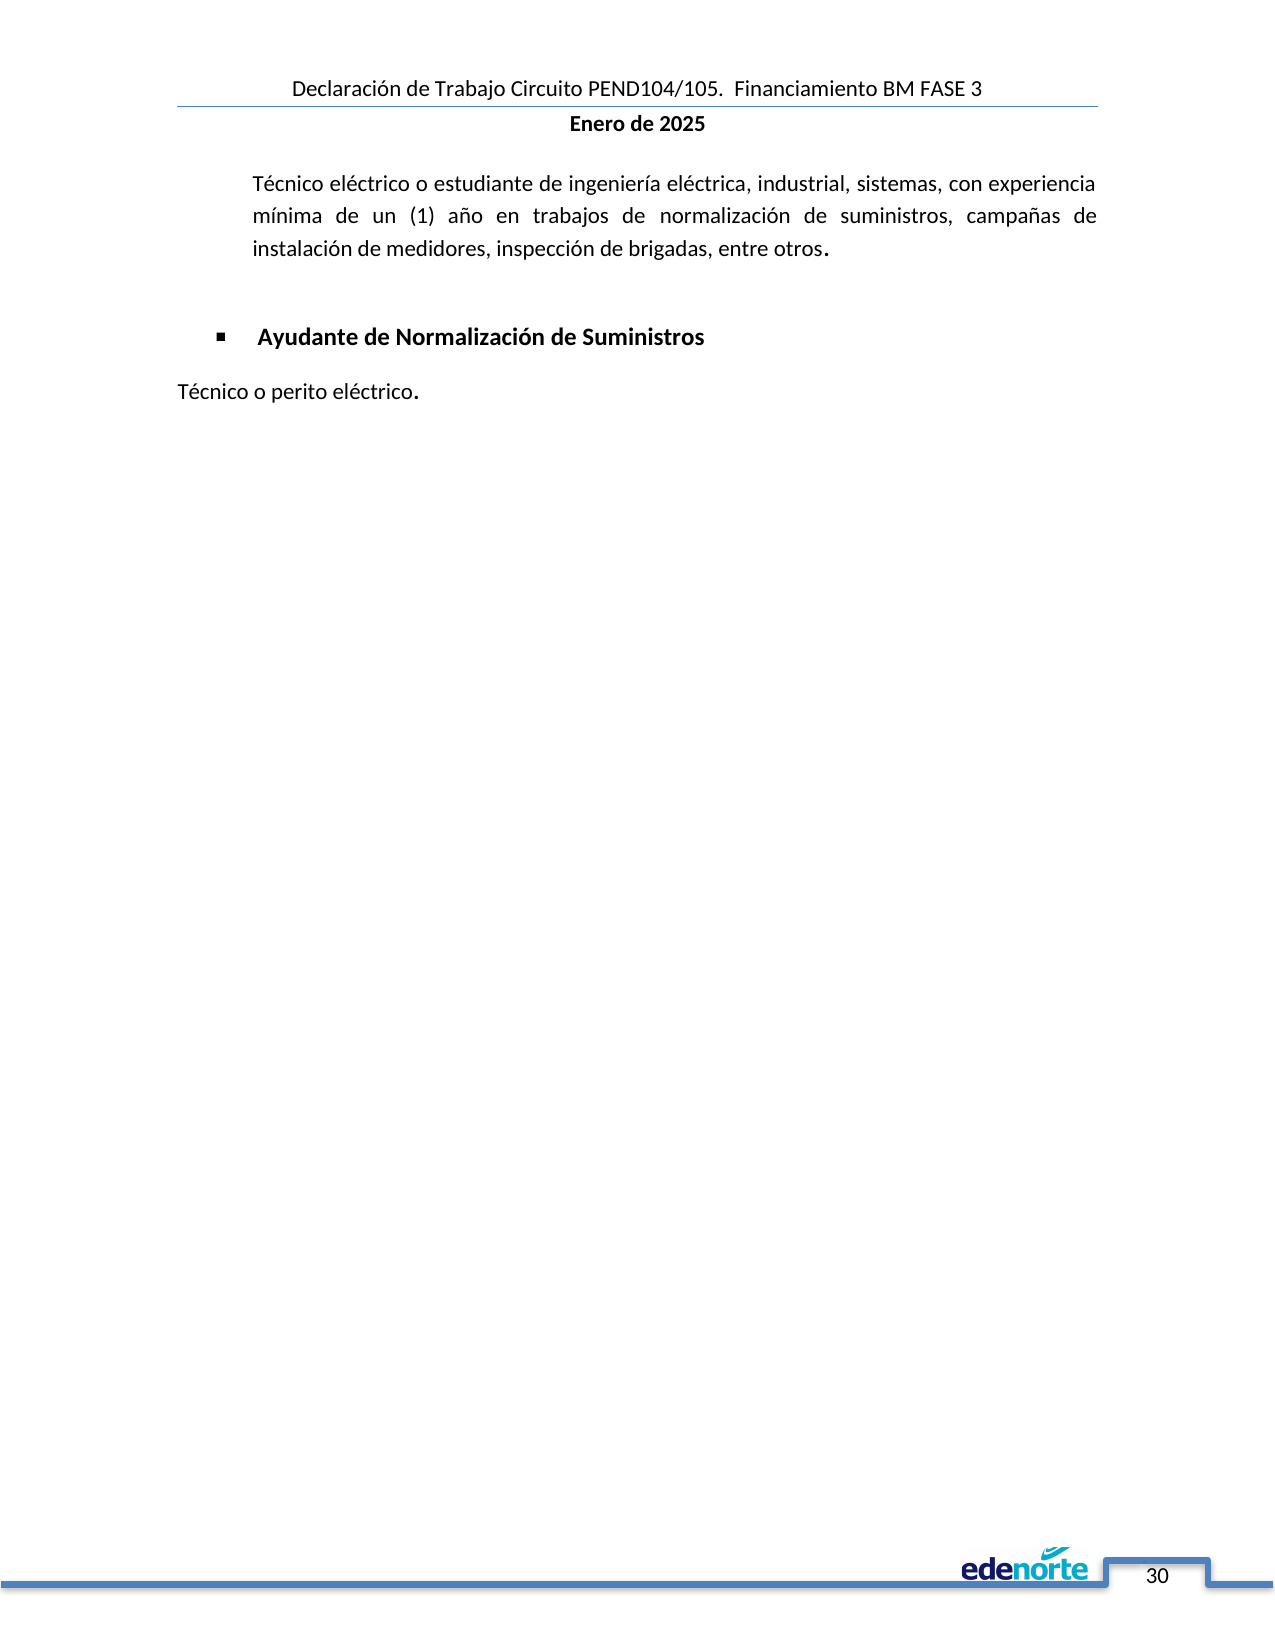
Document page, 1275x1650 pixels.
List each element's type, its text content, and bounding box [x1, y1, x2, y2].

text Técnico o perito eléctrico. [177, 377, 1098, 405]
list Ayudante de Normalización de Suministros [215, 321, 1098, 352]
list Técnico eléctrico o estudiante de ingeniería eléctrica, industrial, sistemas, con experiencia mínima de un (1) año en trabajos de normalización de suministros, campañas de instalación de medidores, inspección de brigadas, entre otros. [252, 169, 1098, 262]
picture [961, 1547, 1088, 1580]
